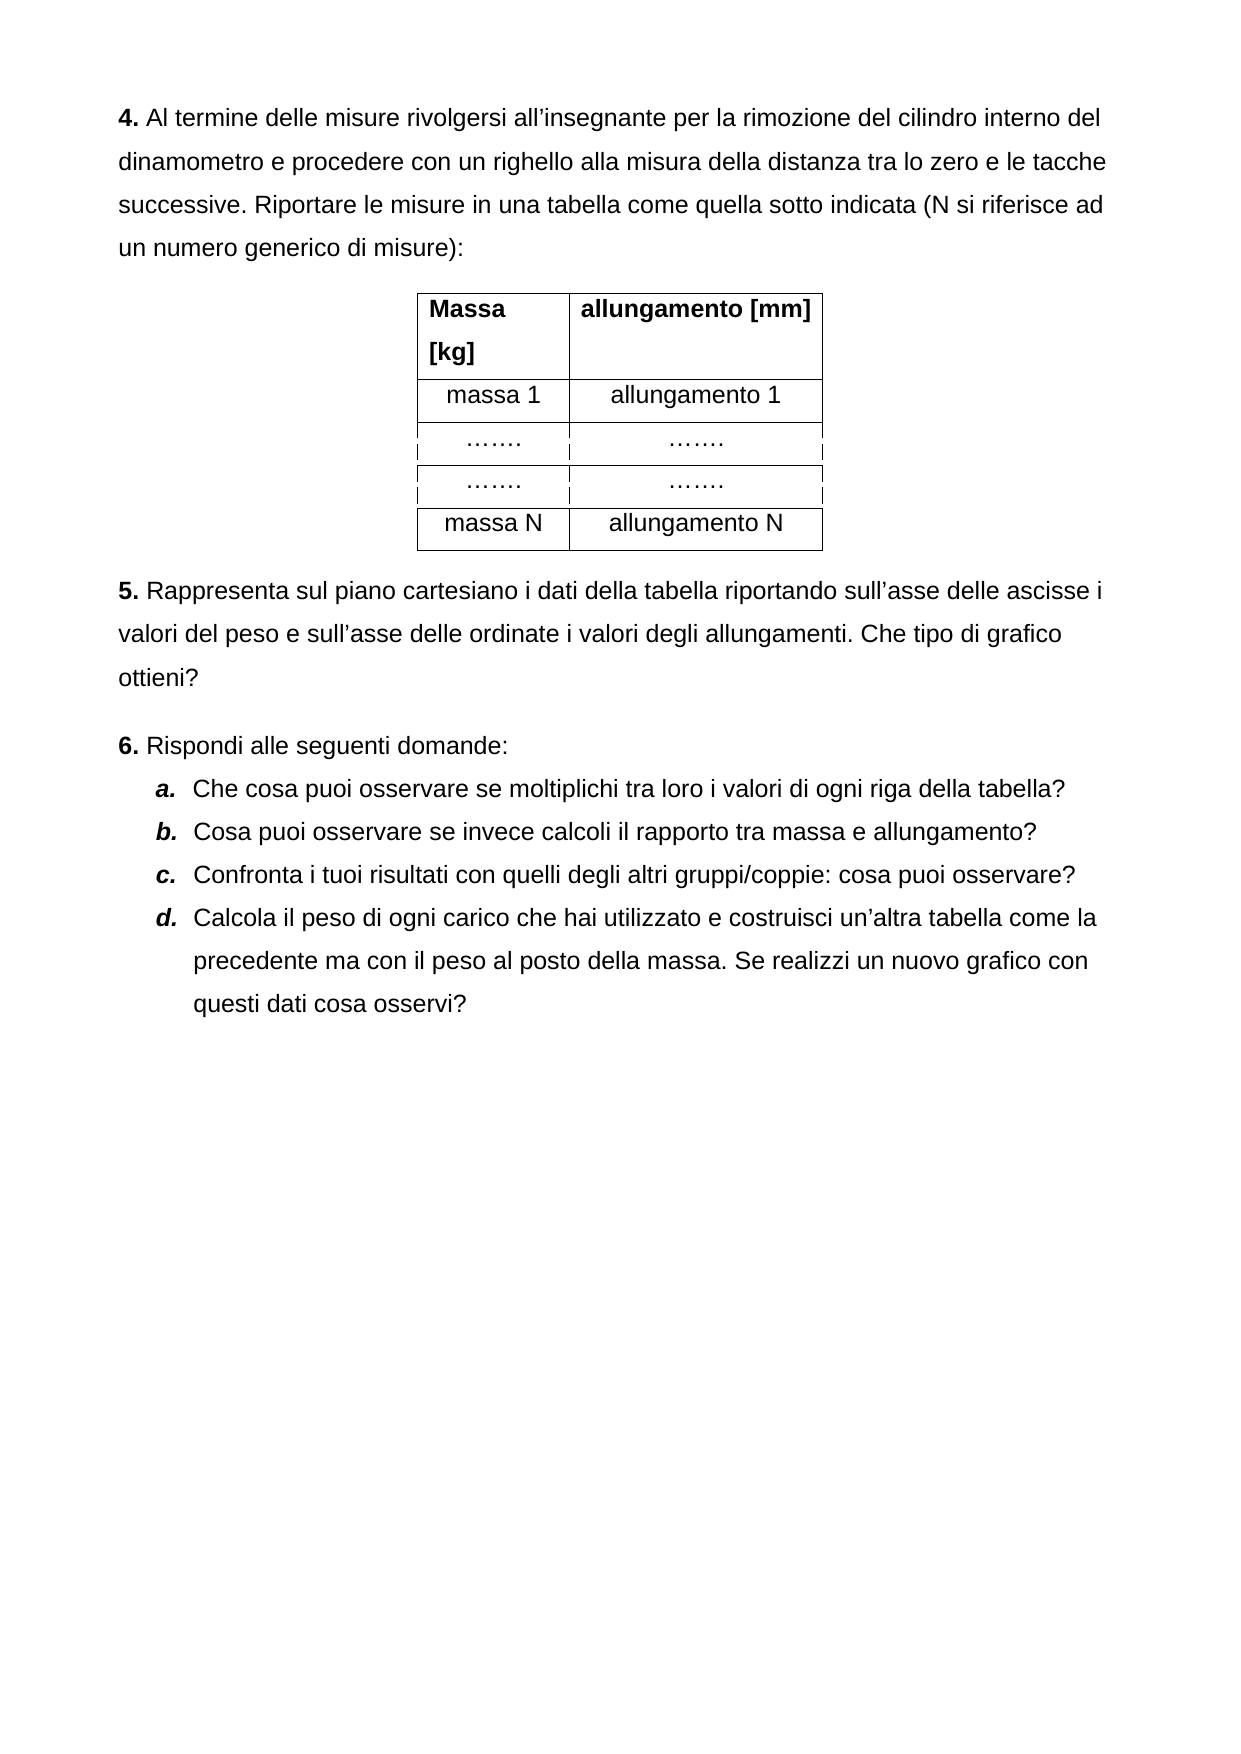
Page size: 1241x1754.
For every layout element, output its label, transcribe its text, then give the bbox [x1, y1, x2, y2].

list Confronta i tuoi risultati con quelli degli altri gruppi/coppie: cosa puoi osservare? [156, 860, 1122, 889]
text 4. Al termine delle misure rivolgersi all’insegnante per la rimozione del cilindro interno del dinamometro e procedere con un righello alla misura della distanza tra lo zero e le tacche successive. Riportare le misure in una tabella come quella sotto indicata (N si riferisce ad un numero generico di misure): [118, 103, 1122, 262]
table_cell massa N [418, 509, 569, 550]
text 5. Rappresenta sul piano cartesiano i dati della tabella riportando sull’asse delle ascisse i valori del peso e sull’asse delle ordinate i valori degli allungamenti. Che tipo di grafico ottieni? [118, 576, 1122, 691]
table_header allungamento [mm] [570, 294, 822, 379]
table_cell ……. [569, 466, 823, 507]
text 6. Rispondi alle seguenti domande: [118, 731, 1122, 759]
table_cell massa 1 [418, 380, 569, 422]
table_cell allungamento N [570, 509, 822, 550]
table_cell allungamento 1 [570, 380, 822, 422]
list Che cosa puoi osservare se moltiplichi tra loro i valori di ogni riga della tabella? [155, 774, 1122, 803]
table_cell ……. [418, 466, 569, 507]
table_cell ……. [569, 423, 823, 464]
table_cell ……. [418, 423, 569, 464]
list Cosa puoi osservare se invece calcoli il rapporto tra massa e allungamento? [156, 817, 1122, 846]
list Calcola il peso di ogni carico che hai utilizzato e costruisci un’altra tabella come la precedente ma con il peso al posto della massa. Se realizzi un nuovo grafico con questi dati cosa osservi? [156, 903, 1122, 1018]
table_header Massa [kg] [418, 294, 569, 379]
